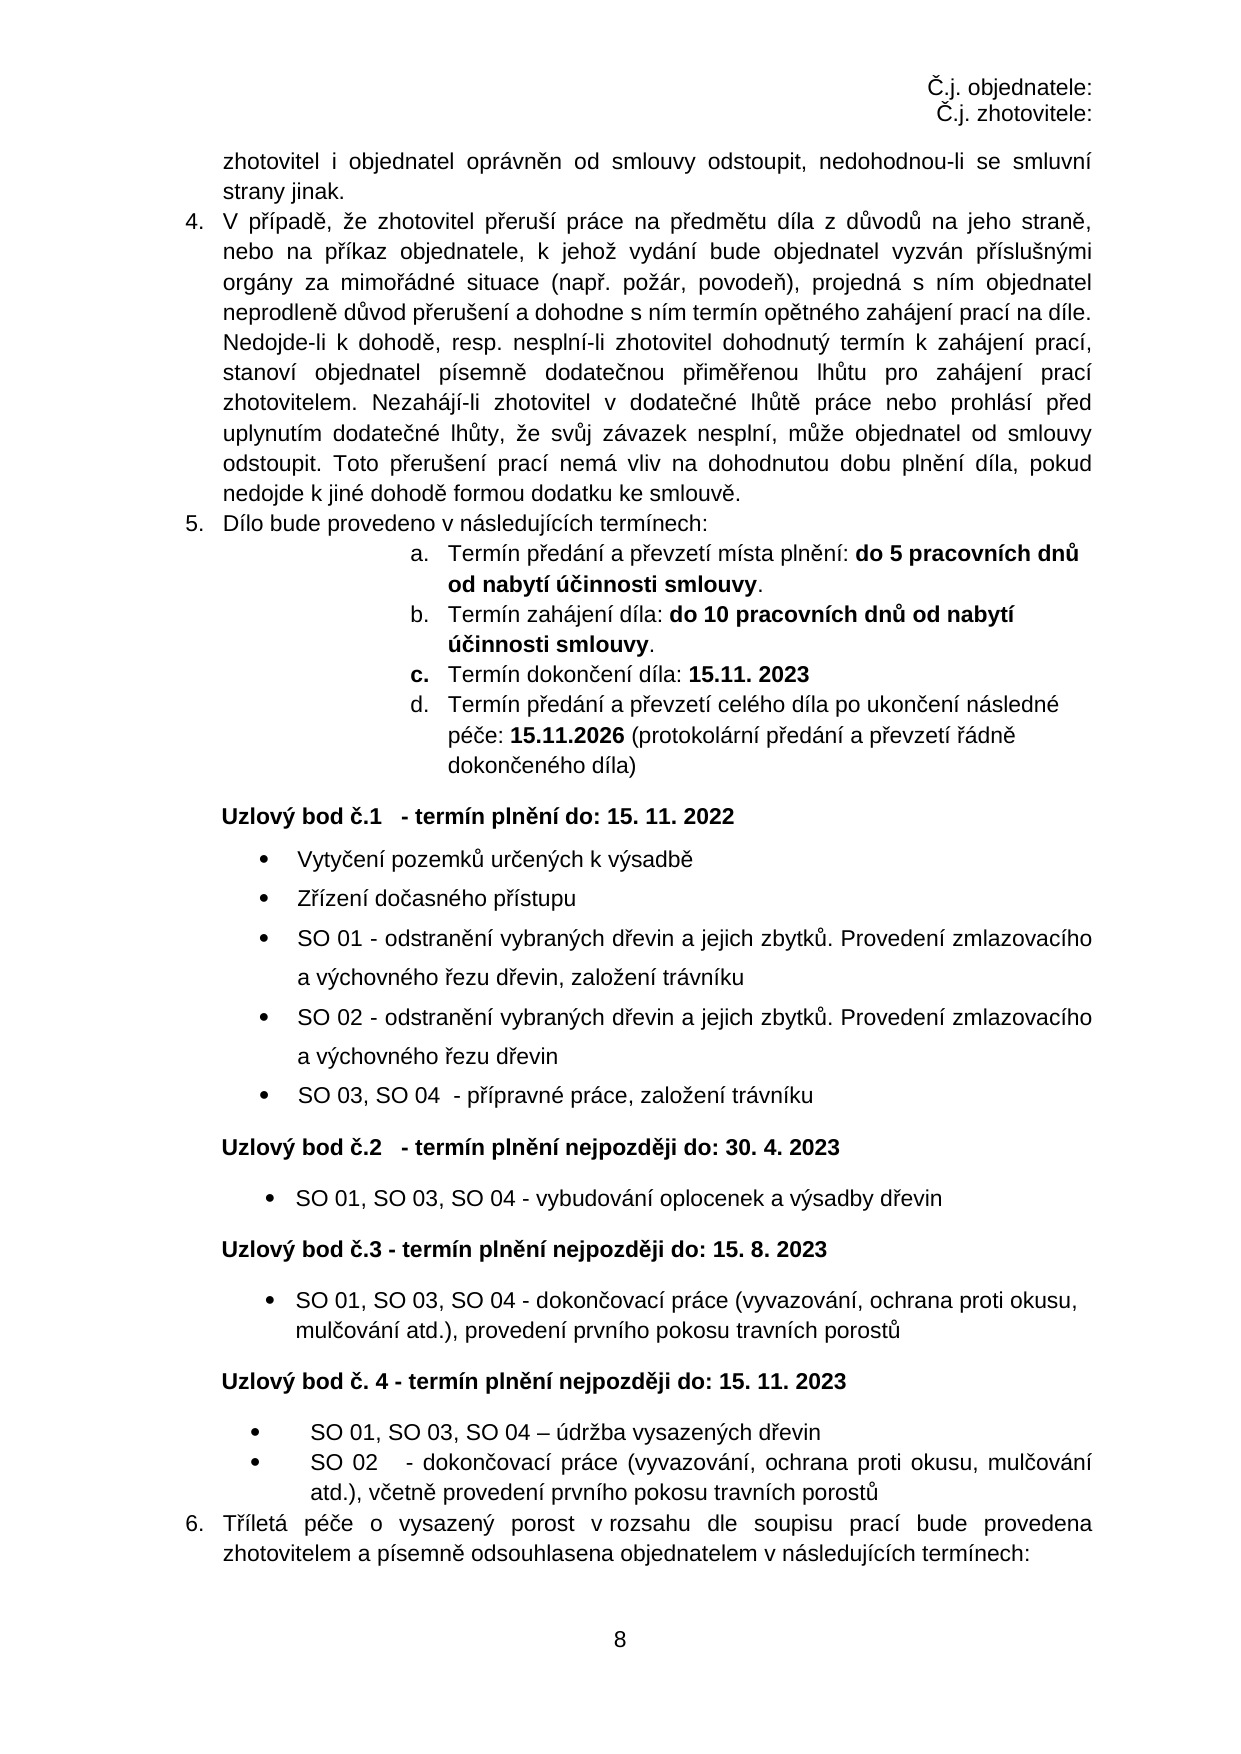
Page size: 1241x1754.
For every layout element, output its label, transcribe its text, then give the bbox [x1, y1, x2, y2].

text Uzlový bod č. 4 - termín plnění nejpozději do: 15. 11. 2023 [148, 1368, 1093, 1394]
list Termín zahájení díla: do 10 pracovních dnů od nabytí účinnosti smlouvy. [410, 601, 1093, 657]
list SO 01, SO 03, SO 04 - dokončovací práce (vyvazování, ochrana proti okusu, mulčování atd.), provedení prvního pokosu travních porostů [266, 1287, 1093, 1343]
list Termín předání a převzetí celého díla po ukončení následné péče: 15.11.2026 (protokolární předání a převzetí řádně dokončeného díla) [410, 691, 1093, 778]
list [185, 148, 1093, 204]
list SO 02 - odstranění vybraných dřevin a jejich zbytků. Provedení zmlazovacího a výchovného řezu dřevin [260, 1003, 1093, 1069]
list Termín předání a převzetí místa plnění: do 5 pracovních dnů od nabytí účinnosti smlouvy. [410, 540, 1093, 597]
list SO 02 - dokončovací práce (vyvazování, ochrana proti okusu, mulčování atd.), včetně provedení prvního pokosu travních porostů [251, 1449, 1093, 1506]
list SO 01 - odstranění vybraných dřevin a jejich zbytků. Provedení zmlazovacího a výchovného řezu dřevin, založení trávníku [260, 924, 1093, 990]
list Zřízení dočasného přístupu [260, 885, 1093, 911]
list Dílo bude provedeno v následujících termínech: [185, 510, 1093, 536]
list SO 01, SO 03, SO 04 – údržba vysazených dřevin [251, 1419, 1093, 1445]
text Uzlový bod č.1 - termín plnění do: 15. 11. 2022 [148, 803, 1093, 829]
text Uzlový bod č.2 - termín plnění nejpozději do: 30. 4. 2023 [148, 1133, 1093, 1160]
list SO 01, SO 03, SO 04 - vybudování oplocenek a výsadby dřevin [266, 1184, 1093, 1211]
list V případě, že zhotovitel přeruší práce na předmětu díla z důvodů na jeho straně, nebo na příkaz objednatele, k jehož vydání bude objednatel vyzván příslušnými orgány za mimořádné situace (např. požár, povodeň), projedná s ním objednatel neprodleně důvod přerušení a dohodne s ním termín opětného zahájení prací na díle. Nedojde-li k dohodě, resp. nesplní-li zhotovitel dohodnutý termín k zahájení prací, stanoví objednatel písemně dodatečnou přiměřenou lhůtu pro zahájení prací zhotovitelem. Nezahájí-li zhotovitel v dodatečné lhůtě práce nebo prohlásí před uplynutím dodatečné lhůty, že svůj závazek nesplní, může objednatel od smlouvy odstoupit. Toto přerušení prací nemá vliv na dohodnutou dobu plnění díla, pokud nedojde k jiné dohodě formou dodatku ke smlouvě. [185, 208, 1093, 506]
list Vytyčení pozemků určených k výsadbě [260, 846, 1093, 872]
text Uzlový bod č.3 - termín plnění nejpozději do: 15. 8. 2023 [148, 1236, 1093, 1262]
list SO 03, SO 04 - přípravné práce, založení trávníku [260, 1082, 1093, 1109]
list Tříletá péče o vysazený porost v rozsahu dle soupisu prací bude provedena zhotovitelem a písemně odsouhlasena objednatelem v následujících termínech: [185, 1509, 1093, 1566]
list Termín dokončení díla: 15.11. 2023 [410, 661, 1093, 687]
